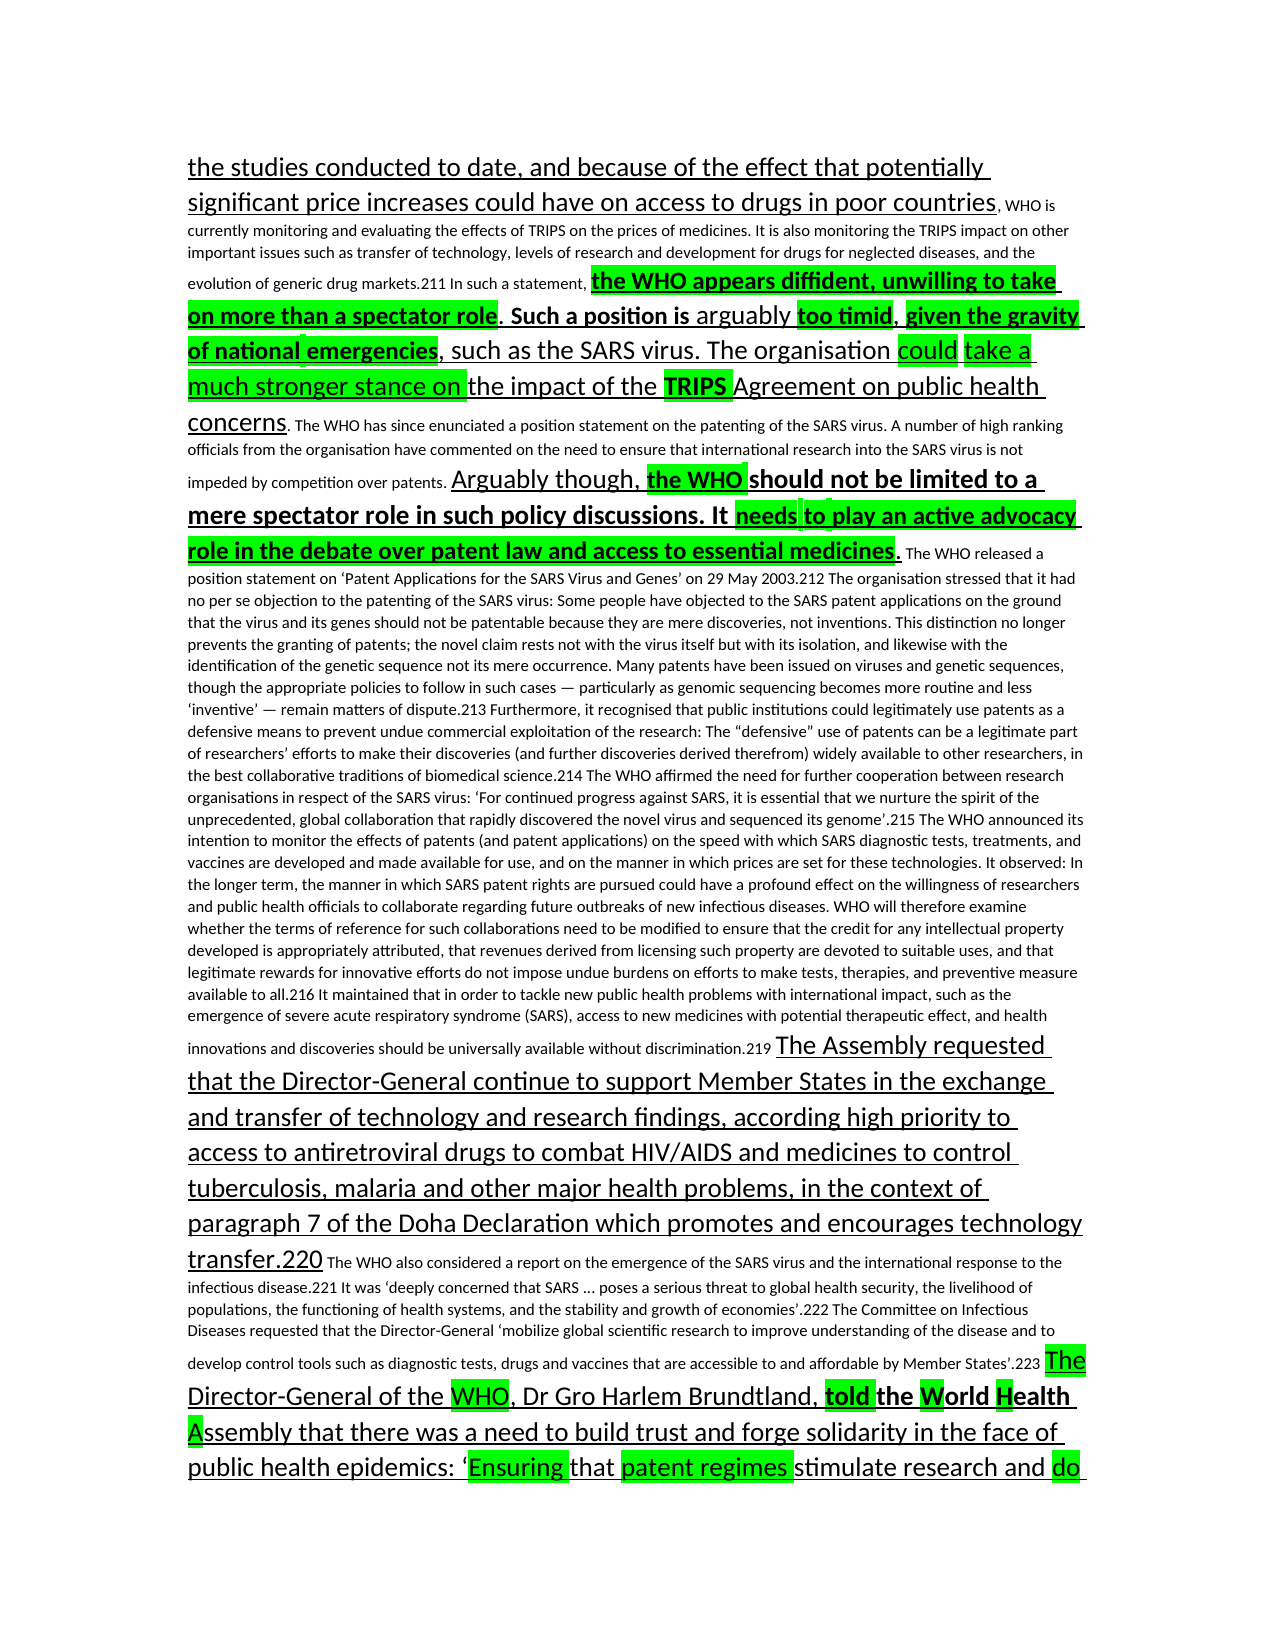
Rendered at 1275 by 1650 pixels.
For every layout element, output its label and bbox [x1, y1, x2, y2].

text [187, 150, 1087, 1479]
